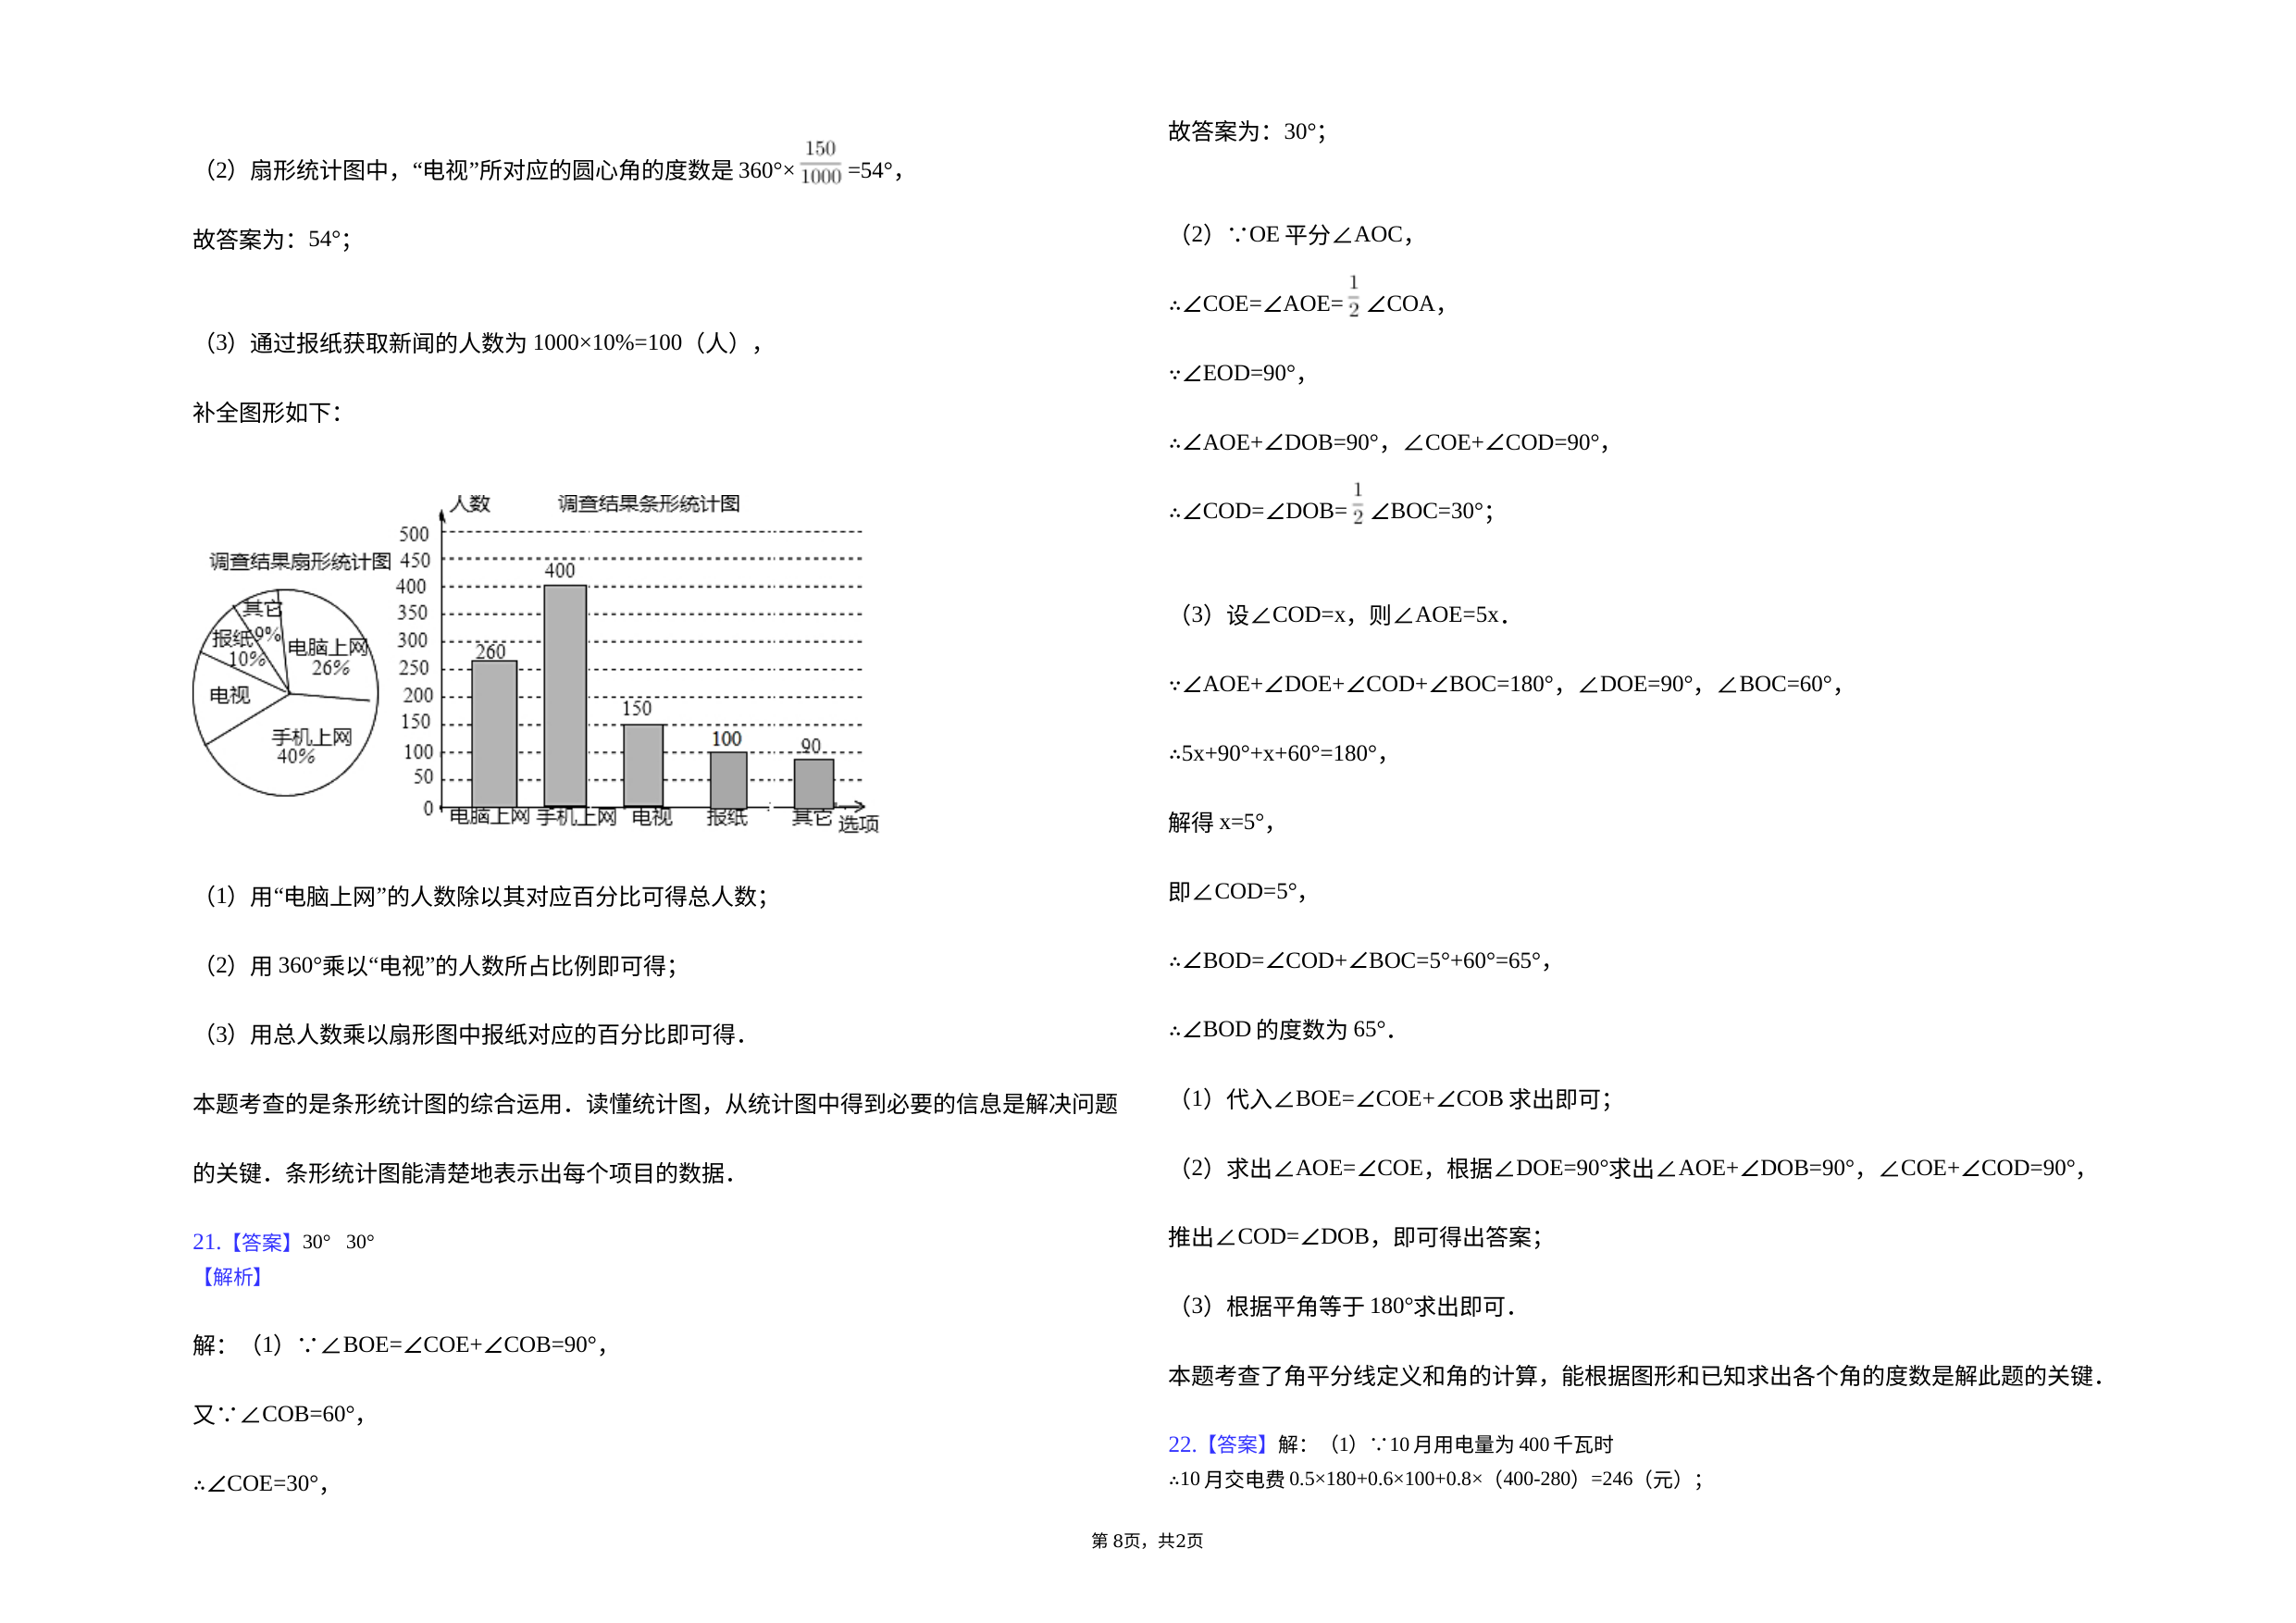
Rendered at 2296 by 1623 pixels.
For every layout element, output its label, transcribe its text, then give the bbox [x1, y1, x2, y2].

picture [1347, 480, 1370, 528]
list 21.【答案】30° 30° 【解析】 [192, 1226, 1127, 1291]
text 解：（1）∵∠BOE=∠COE+∠COB=90°， 又∵∠COB=60°， ∴∠COE=30°， 故答案为：30°； （2）∵OE平分∠AOC， ∴∠COE=∠AOE=∠COA， ∵∠EOD=90°， ∴∠AOE+∠DOB=90°，∠COE+∠COD=90°， ∴∠COD=∠DOB=∠BOC=30°； （3）设∠COD=x，则∠AOE=5x． ∵∠AOE+∠DOE+∠COD+∠BOC=180°，∠DOE=90°，∠BOC=60°， ∴5x+90°+x+60°=180°， 解得x=5°， 即∠COD=5°， ∴∠BOD=∠COD+∠BOC=5°+60°=65°， ∴∠BOD的度数为65°． （1）代入∠BOE=∠COE+∠COB求出即可； （2）求出∠AOE=∠COE，根据∠DOE=90°求出∠AOE+∠DOB=90°，∠COE+∠COD=90°，推出∠COD=∠DOB，即可得出答案； （3）根据平角等于180°求出即可． 本题考查了角平分线定义和角的计算，能根据图形和已知求出各个角的度数是解此题的关键． [192, 1314, 1127, 1513]
picture [795, 139, 848, 188]
picture [1343, 273, 1366, 321]
text 解：（1）∵∠BOE=∠COE+∠COB=90°， 又∵∠COB=60°， ∴∠COE=30°， 故答案为：30°； （2）∵OE平分∠AOC， ∴∠COE=∠AOE=∠COA， ∵∠EOD=90°， ∴∠AOE+∠DOB=90°，∠COE+∠COD=90°， ∴∠COD=∠DOB=∠BOC=30°； （3）设∠COD=x，则∠AOE=5x． ∵∠AOE+∠DOE+∠COD+∠BOC=180°，∠DOE=90°，∠BOC=60°， ∴5x+90°+x+60°=180°， 解得x=5°， 即∠COD=5°， ∴∠BOD=∠COD+∠BOC=5°+60°=65°， ∴∠BOD的度数为65°． （1）代入∠BOE=∠COE+∠COB求出即可； （2）求出∠AOE=∠COE，根据∠DOE=90°求出∠AOE+∠DOB=90°，∠COE+∠COD=90°，推出∠COD=∠DOB，即可得出答案； （3）根据平角等于180°求出即可． 本题考查了角平分线定义和角的计算，能根据图形和已知求出各个角的度数是解此题的关键． [1168, 100, 2103, 1405]
picture [192, 495, 884, 837]
